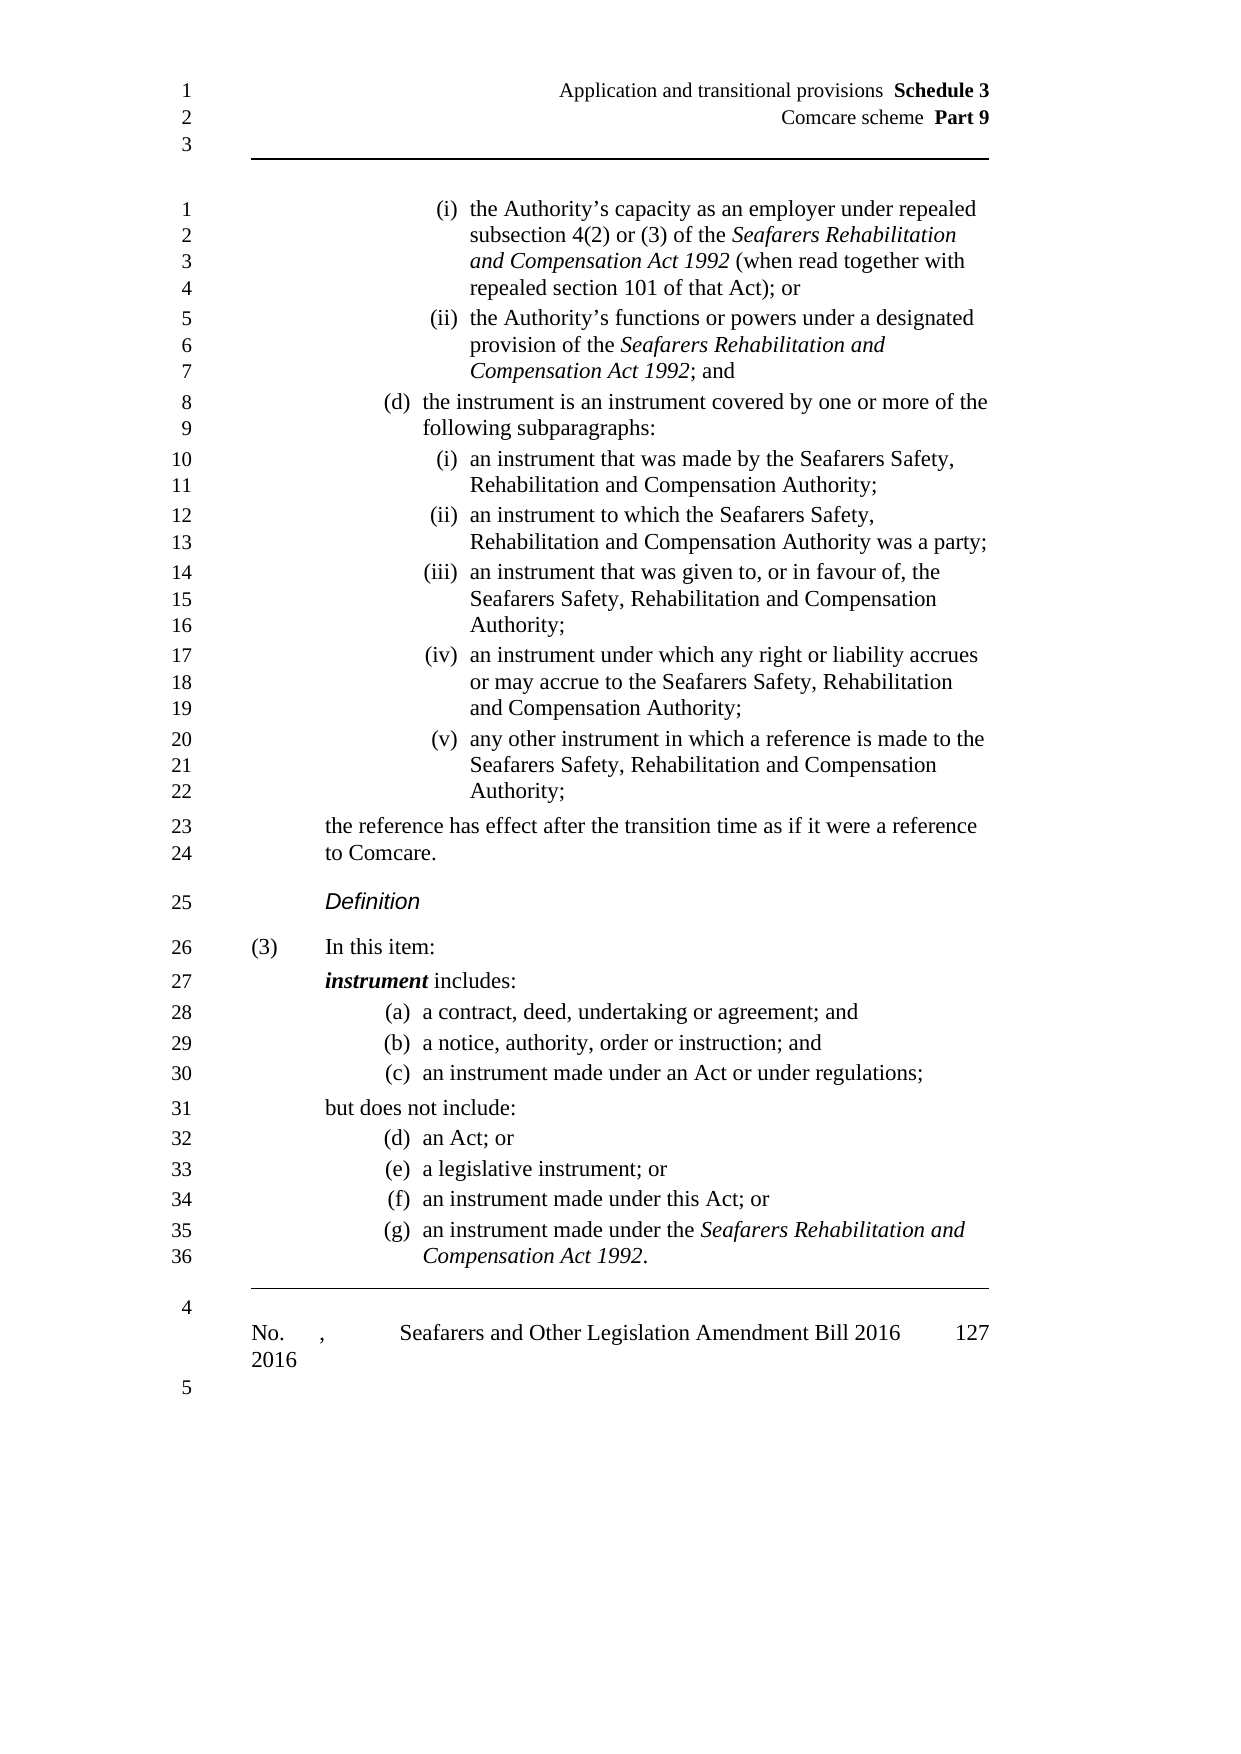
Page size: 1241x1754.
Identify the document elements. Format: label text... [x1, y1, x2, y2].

text (d) the instrument is an instrument covered by one or more of the following subparagraphs: [251, 388, 989, 440]
text the reference has effect after the transition time as if it were a reference to Comcare. [325, 812, 989, 865]
text (v) any other instrument in which a reference is made to the Seafarers Safety, Rehabilitation and Compensation Authority; [251, 725, 989, 804]
text (f) an instrument made under this Act; or [251, 1185, 989, 1212]
text (3) In this item: [251, 933, 989, 959]
text (c) an instrument made under an Act or under regulations; [251, 1059, 989, 1086]
text (i) an instrument that was made by the Seafarers Safety, Rehabilitation and Compensation Authority; [251, 444, 989, 497]
text (d) an Act; or [251, 1124, 989, 1151]
text (a) a contract, deed, undertaking or agreement; and [251, 998, 989, 1024]
text but does not include: [325, 1094, 989, 1120]
text (ii) the Authority’s functions or powers under a designated provision of the Seafarers Rehabilitation and Compensation Act 1992; and [251, 304, 989, 383]
text (iii) an instrument that was given to, or in favour of, the Seafarers Safety, Rehabilitation and Compensation Authority; [251, 558, 989, 637]
text (b) a notice, authority, order or instruction; and [251, 1029, 989, 1055]
text (iv) an instrument under which any right or liability accrues or may accrue to the Seafarers Safety, Rehabilitation and Compensation Authority; [251, 642, 989, 721]
text (ii) an instrument to which the Seafarers Safety, Rehabilitation and Compensation Authority was a party; [251, 501, 989, 554]
text Definition [325, 888, 989, 914]
text (e) a legislative instrument; or [251, 1155, 989, 1181]
text (g) an instrument made under the Seafarers Rehabilitation and Compensation Act 1992. [251, 1216, 989, 1269]
text instrument includes: [325, 968, 989, 994]
text (i) the Authority’s capacity as an employer under repealed subsection 4(2) or (3) of the Seafarers Rehabilitation and Compensation Act 1992 (when read together with repealed section 101 of that Act); or [251, 195, 989, 300]
